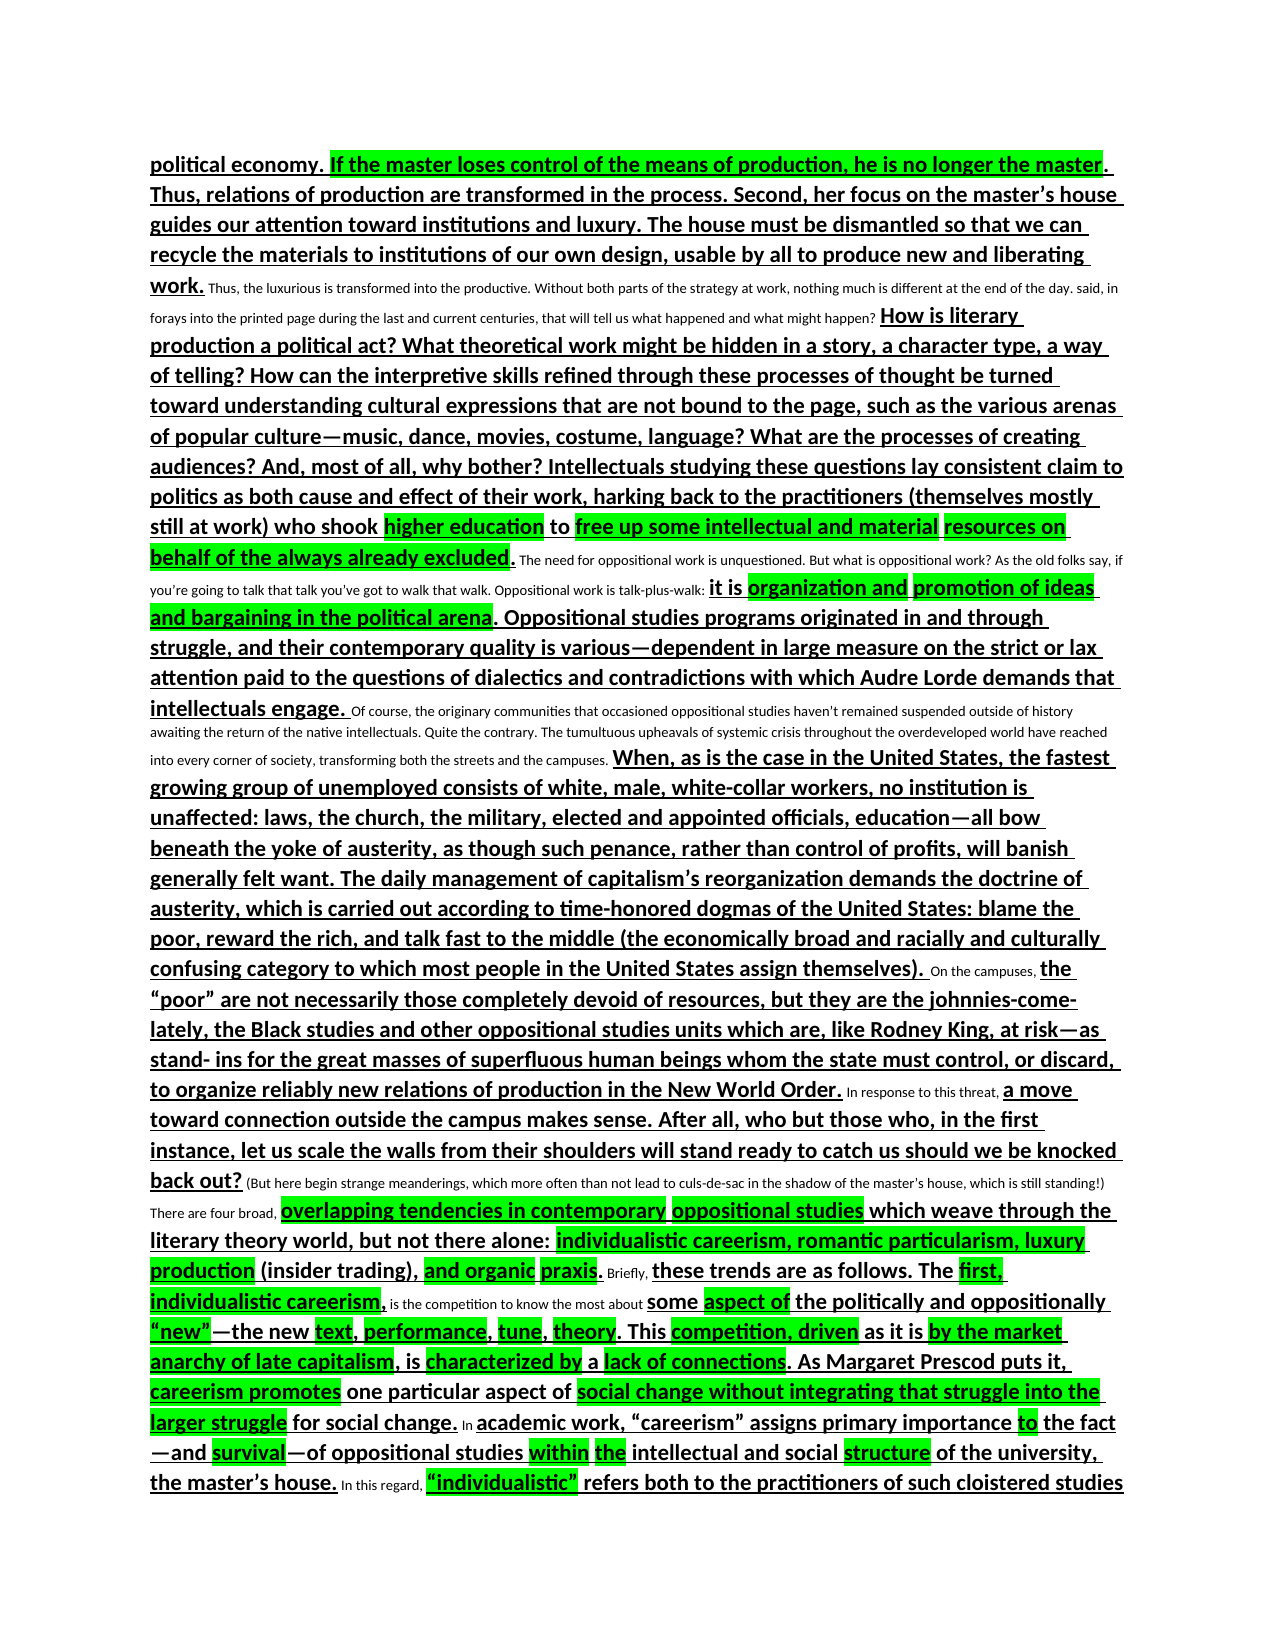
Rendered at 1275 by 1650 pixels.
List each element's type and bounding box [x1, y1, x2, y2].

text [150, 150, 1125, 1496]
